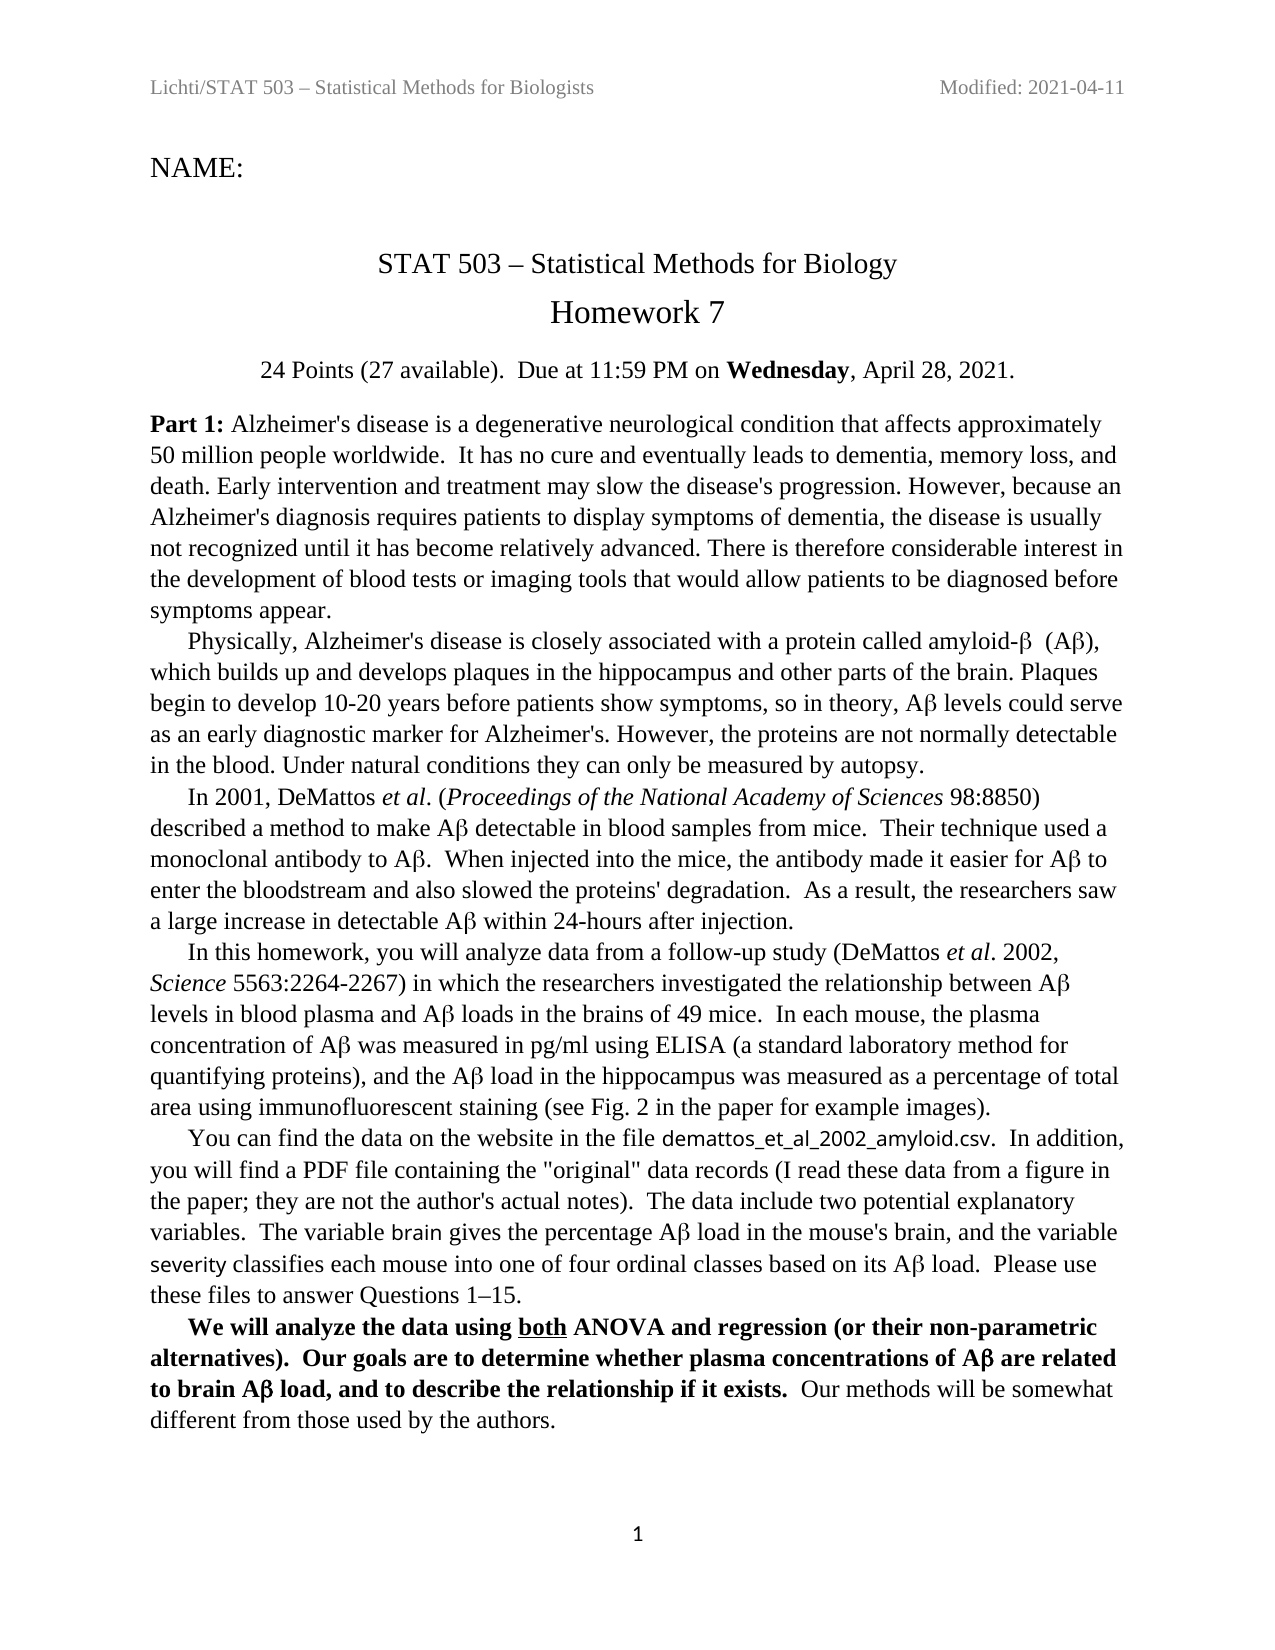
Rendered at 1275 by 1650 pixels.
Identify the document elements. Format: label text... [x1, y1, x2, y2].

text STAT 503 – Statistical Methods for Biology [150, 246, 1125, 279]
list You can find the data on the website in the file demattos_et_al_2002_amyloid.csv. In addition, you will find a PDF file containing the "original" data records (I read these data from a figure in the paper; they are not the author's actual notes). The data include two potential explanatory variables. The variable brain gives the percentage Ab load in the mouse's brain, and the variable severity classifies each mouse into one of four ordinal classes based on its Ab load. Please use these files to answer Questions 1–15. [150, 1123, 1125, 1309]
list Part 1: Alzheimer's disease is a degenerative neurological condition that affects approximately 50 million people worldwide. It has no cure and eventually leads to dementia, memory loss, and death. Early intervention and treatment may slow the disease's progression. However, because an Alzheimer's diagnosis requires patients to display symptoms of dementia, the disease is usually not recognized until it has become relatively advanced. There is therefore considerable interest in the development of blood tests or imaging tools that would allow patients to be diagnosed before symptoms appear. [150, 409, 1125, 624]
list In this homework, you will analyze data from a follow-up study (DeMattos et al. 2002, Science 5563:2264-2267) in which the researchers investigated the relationship between Ab levels in blood plasma and Ab loads in the brains of 49 mice. In each mouse, the plasma concentration of Ab was measured in pg/ml using ELISA (a standard laboratory method for quantifying proteins), and the Ab load in the hippocampus was measured as a percentage of total area using immunofluorescent staining (see Fig. 2 in the paper for example images). [150, 937, 1125, 1121]
list In 2001, DeMattos et al. (Proceedings of the National Academy of Sciences 98:8850) described a method to make Ab detectable in blood samples from mice. Their technique used a monoclonal antibody to Ab. When injected into the mice, the antibody made it easier for Ab to enter the bloodstream and also slowed the proteins' degradation. As a result, the researchers saw a large increase in detectable Ab within 24-hours after injection. [150, 782, 1125, 934]
list We will analyze the data using both ANOVA and regression (or their non-parametric alternatives). Our goals are to determine whether plasma concentrations of Ab are related to brain Ab load, and to describe the relationship if it exists. Our methods will be somewhat different from those used by the authors. [150, 1312, 1125, 1433]
text 24 Points (27 available). Due at 11:59 PM on Wednesday, April 28, 2021. [150, 355, 1125, 384]
text Homework 7 [150, 292, 1125, 330]
text NAME: [150, 150, 1125, 183]
list Physically, Alzheimer's disease is closely associated with a protein called amyloid-b (Ab), which builds up and develops plaques in the hippocampus and other parts of the brain. Plaques begin to develop 10-20 years before patients show symptoms, so in theory, Ab levels could serve as an early diagnostic marker for Alzheimer's. However, the proteins are not normally detectable in the blood. Under natural conditions they can only be measured by autopsy. [150, 626, 1125, 779]
